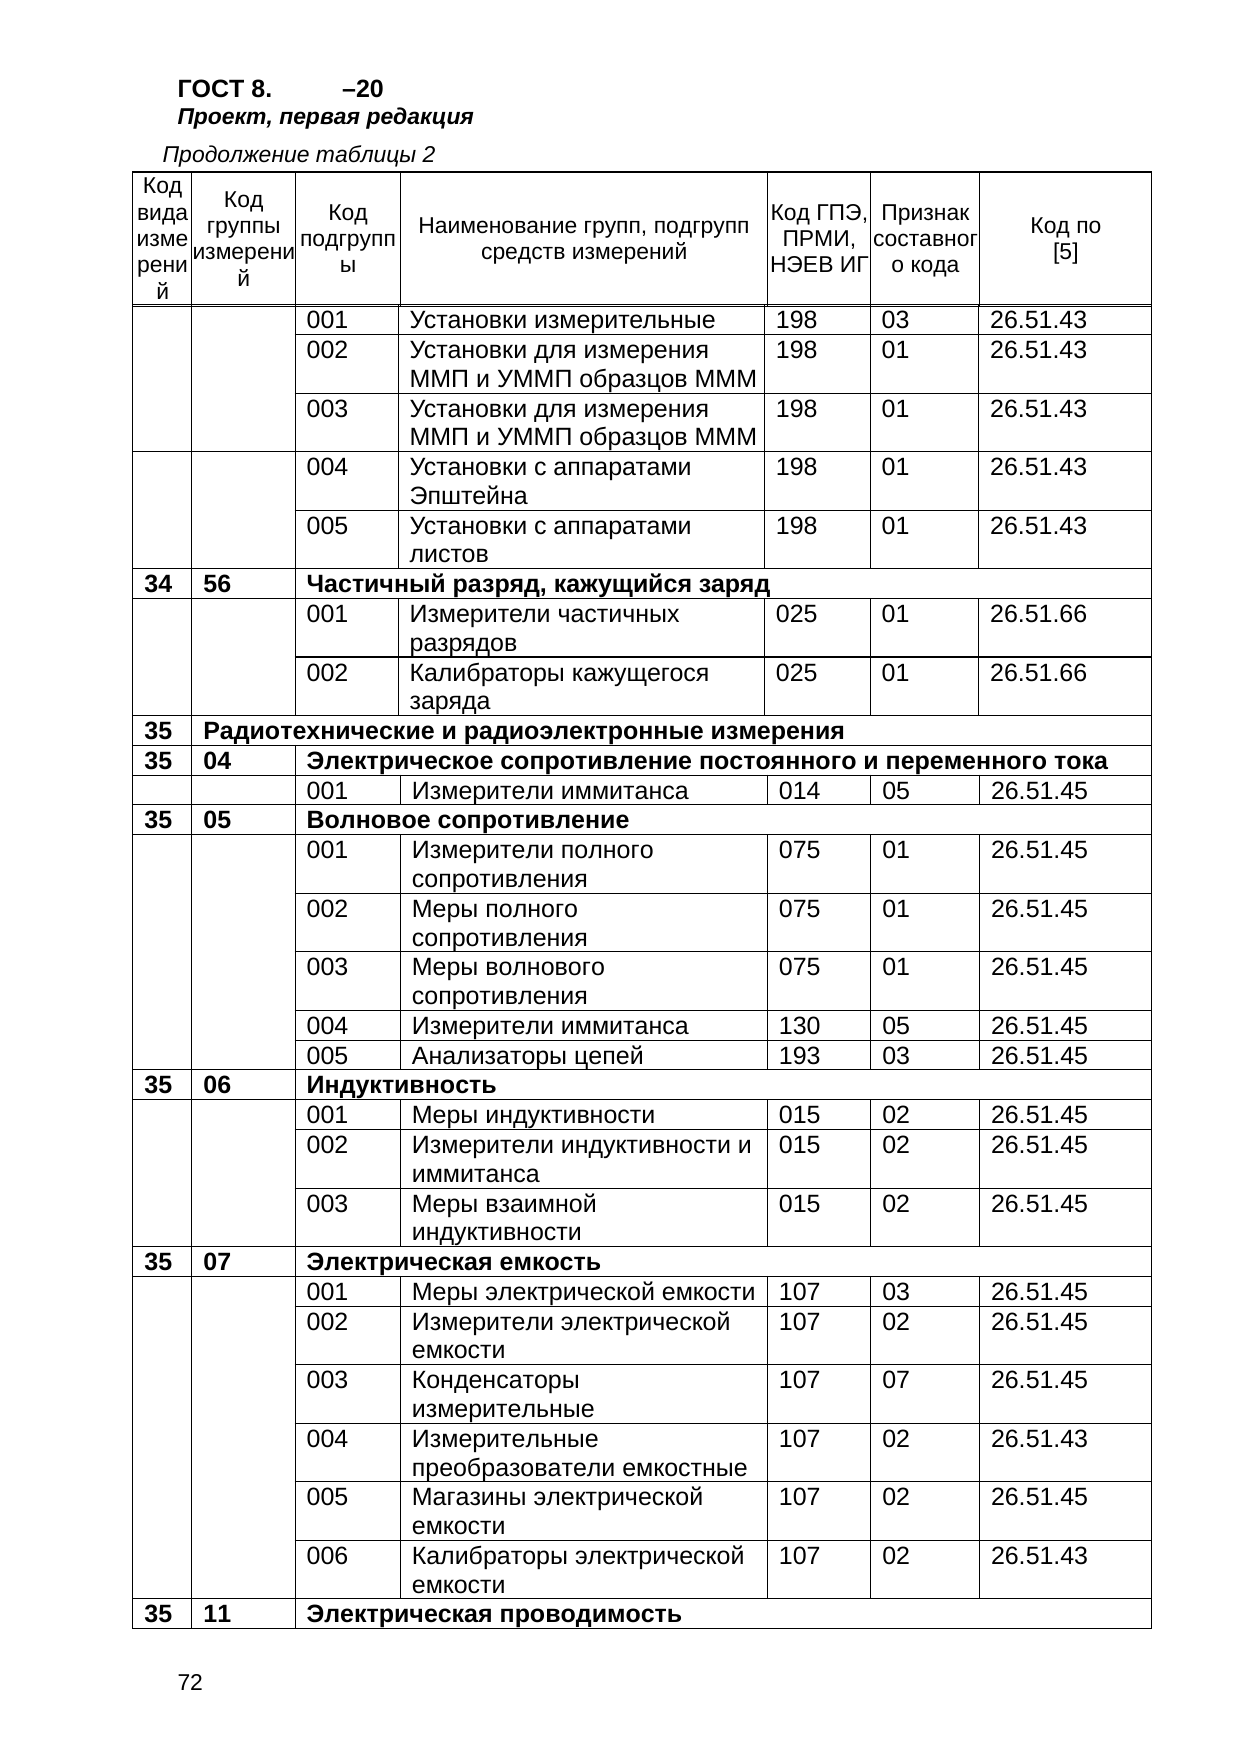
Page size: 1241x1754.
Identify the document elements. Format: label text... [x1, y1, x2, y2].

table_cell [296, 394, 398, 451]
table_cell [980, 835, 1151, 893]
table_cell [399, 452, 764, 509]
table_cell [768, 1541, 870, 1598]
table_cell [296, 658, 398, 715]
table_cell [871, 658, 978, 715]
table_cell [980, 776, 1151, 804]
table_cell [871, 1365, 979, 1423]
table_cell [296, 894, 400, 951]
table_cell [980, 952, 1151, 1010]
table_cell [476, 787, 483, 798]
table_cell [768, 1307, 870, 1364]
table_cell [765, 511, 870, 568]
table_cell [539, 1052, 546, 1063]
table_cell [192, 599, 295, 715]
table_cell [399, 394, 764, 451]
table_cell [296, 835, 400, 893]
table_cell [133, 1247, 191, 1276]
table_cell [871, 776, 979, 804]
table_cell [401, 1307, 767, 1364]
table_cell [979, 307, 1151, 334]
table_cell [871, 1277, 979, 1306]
table_header Наименование групп, подгрупп средств измерений [401, 173, 767, 304]
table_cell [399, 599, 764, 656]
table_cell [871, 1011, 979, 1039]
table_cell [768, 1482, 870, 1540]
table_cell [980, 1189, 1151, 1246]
table_header Код вида измерений [133, 173, 191, 304]
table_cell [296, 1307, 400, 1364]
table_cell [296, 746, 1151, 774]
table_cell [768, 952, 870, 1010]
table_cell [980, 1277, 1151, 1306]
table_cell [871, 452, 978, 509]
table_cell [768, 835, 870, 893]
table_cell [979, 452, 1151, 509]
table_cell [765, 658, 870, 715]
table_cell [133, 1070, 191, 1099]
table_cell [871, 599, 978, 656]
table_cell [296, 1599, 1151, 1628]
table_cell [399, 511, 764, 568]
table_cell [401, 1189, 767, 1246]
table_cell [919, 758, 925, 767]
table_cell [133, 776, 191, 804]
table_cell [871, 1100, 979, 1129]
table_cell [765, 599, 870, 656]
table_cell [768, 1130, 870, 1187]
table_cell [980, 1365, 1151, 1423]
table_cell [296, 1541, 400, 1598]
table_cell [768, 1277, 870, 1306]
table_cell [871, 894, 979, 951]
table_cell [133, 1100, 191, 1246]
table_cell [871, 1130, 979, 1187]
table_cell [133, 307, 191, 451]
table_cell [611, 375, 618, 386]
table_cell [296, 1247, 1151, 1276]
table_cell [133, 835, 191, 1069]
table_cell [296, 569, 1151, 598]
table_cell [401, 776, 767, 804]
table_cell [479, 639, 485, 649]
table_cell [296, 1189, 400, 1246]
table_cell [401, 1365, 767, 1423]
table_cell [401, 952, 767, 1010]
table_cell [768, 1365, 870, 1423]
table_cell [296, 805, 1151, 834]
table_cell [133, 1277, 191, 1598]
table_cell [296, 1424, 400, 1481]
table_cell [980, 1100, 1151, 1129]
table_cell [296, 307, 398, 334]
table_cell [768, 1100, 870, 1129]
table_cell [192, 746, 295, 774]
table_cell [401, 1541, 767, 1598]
table_header Код по [5] [980, 173, 1151, 304]
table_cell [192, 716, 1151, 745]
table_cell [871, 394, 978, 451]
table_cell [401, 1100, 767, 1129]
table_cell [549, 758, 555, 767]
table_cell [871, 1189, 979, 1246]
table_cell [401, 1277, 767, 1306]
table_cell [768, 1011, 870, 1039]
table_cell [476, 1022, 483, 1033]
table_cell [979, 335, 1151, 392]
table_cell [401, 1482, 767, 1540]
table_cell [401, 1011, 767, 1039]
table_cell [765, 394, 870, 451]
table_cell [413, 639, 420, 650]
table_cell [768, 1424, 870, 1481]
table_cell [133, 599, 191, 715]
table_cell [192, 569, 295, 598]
table_header Признак составного кода [871, 173, 979, 304]
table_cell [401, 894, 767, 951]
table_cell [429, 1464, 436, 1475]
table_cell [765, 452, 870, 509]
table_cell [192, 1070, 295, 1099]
table_header Код группы измерений [192, 173, 295, 304]
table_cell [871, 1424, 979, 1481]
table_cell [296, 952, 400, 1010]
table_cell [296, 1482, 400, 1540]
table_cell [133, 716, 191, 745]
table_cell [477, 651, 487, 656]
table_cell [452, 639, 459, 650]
table_header Код подгруппы [296, 173, 400, 304]
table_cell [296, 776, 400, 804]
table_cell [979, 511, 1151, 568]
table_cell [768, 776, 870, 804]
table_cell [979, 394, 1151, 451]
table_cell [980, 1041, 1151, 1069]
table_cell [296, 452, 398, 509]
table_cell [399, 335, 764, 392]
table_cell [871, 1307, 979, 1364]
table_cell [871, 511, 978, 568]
table_header Код ГПЭ, ПРМИ, НЭЕВ ИГ [768, 173, 870, 304]
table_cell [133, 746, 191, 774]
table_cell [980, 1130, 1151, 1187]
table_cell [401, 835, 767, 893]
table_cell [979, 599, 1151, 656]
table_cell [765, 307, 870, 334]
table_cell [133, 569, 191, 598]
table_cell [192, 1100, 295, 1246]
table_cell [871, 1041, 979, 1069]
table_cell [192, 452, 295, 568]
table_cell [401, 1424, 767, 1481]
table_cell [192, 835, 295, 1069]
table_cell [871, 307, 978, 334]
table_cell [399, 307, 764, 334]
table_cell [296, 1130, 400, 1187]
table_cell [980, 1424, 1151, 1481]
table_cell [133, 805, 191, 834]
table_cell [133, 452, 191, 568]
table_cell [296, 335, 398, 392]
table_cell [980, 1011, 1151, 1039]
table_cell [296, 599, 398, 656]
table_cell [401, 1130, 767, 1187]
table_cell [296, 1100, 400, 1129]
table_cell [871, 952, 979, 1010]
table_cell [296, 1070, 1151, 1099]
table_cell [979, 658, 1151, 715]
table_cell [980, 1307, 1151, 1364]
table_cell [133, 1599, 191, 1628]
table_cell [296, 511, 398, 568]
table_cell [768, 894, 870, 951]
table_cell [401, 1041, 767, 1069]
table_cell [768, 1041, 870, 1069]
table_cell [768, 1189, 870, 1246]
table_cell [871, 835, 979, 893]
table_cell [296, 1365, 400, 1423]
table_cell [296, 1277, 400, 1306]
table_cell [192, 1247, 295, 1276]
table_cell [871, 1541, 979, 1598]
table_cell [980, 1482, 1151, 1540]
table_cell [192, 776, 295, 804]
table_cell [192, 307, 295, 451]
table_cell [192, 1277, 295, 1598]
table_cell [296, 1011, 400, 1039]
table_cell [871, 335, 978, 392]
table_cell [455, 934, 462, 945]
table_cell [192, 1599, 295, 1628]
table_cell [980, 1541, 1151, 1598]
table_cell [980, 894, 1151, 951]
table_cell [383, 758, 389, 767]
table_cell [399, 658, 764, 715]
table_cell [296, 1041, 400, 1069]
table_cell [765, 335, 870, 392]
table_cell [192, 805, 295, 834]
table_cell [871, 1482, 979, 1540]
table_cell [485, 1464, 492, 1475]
